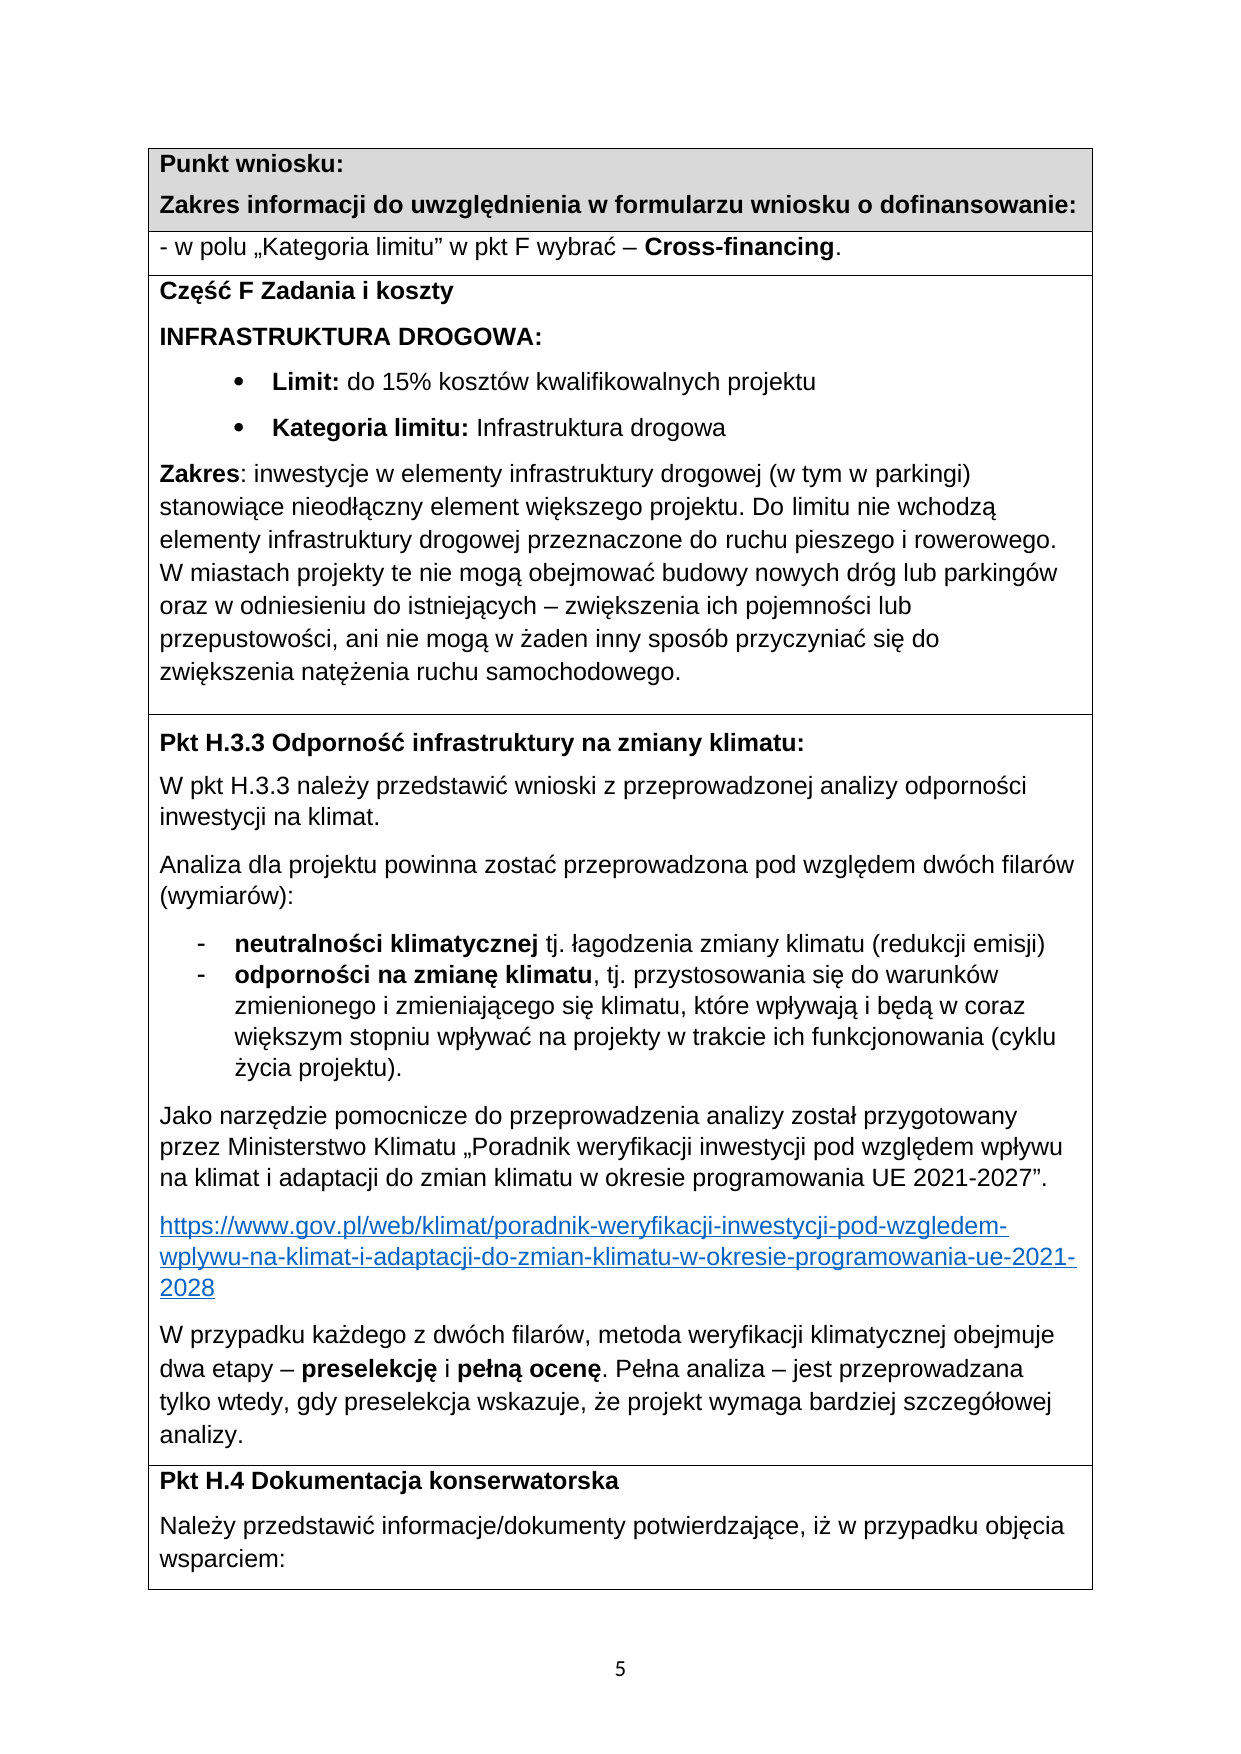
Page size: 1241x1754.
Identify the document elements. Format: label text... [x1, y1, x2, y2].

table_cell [149, 232, 1092, 275]
table_cell Część F Zadania i koszty INFRASTRUKTURA DROGOWA: Limit: do 15% kosztów kwalifikowalnych projektu Kategoria limitu: Infrastruktura drogowa Zakres: inwestycje w elementy infrastruktury drogowej (w tym w parkingi) stanowiące nieodłączny element większego projektu. Do limitu nie wchodzą elementy infrastruktury drogowej przeznaczone do ruchu pieszego i rowerowego. W miastach projekty te nie mogą obejmować budowy nowych dróg lub parkingów oraz w odniesieniu do istniejących – zwiększenia ich pojemności lub przepustowości, ani nie mogą w żaden inny sposób przyczyniać się do zwiększenia natężenia ruchu samochodowego. [149, 276, 1092, 714]
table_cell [149, 1466, 1092, 1589]
table_cell Pkt H.3.3 Odporność infrastruktury na zmiany klimatu: W pkt H.3.3 należy przedstawić wnioski z przeprowadzonej analizy odporności inwestycji na klimat. Analiza dla projektu powinna zostać przeprowadzona pod względem dwóch filarów (wymiarów): neutralności klimatycznej tj. łagodzenia zmiany klimatu (redukcji emisji) odporności na zmianę klimatu, tj. przystosowania się do warunków zmienionego i zmieniającego się klimatu, które wpływają i będą w coraz większym stopniu wpływać na projekty w trakcie ich funkcjonowania (cyklu życia projektu). Jako narzędzie pomocnicze do przeprowadzenia analizy został przygotowany przez Ministerstwo Klimatu „Poradnik weryfikacji inwestycji pod względem wpływu na klimat i adaptacji do zmian klimatu w okresie programowania UE 2021-2027”. https://www.gov.pl/web/klimat/poradnik-weryfikacji-inwestycji-pod-wzgledem-wplywu-na-klimat-i-adaptacji-do-zmian-klimatu-w-okresie-programowania-ue-2021-2028 W przypadku każdego z dwóch filarów, metoda weryfikacji klimatycznej obejmuje dwa etapy – preselekcję i pełną ocenę. Pełna analiza – jest przeprowadzana tylko wtedy, gdy preselekcja wskazuje, że projekt wymaga bardziej szczegółowej analizy. [149, 715, 1092, 1465]
table_header Punkt wniosku: Zakres informacji do uwzględnienia w formularzu wniosku o dofinansowanie: [149, 149, 1092, 231]
